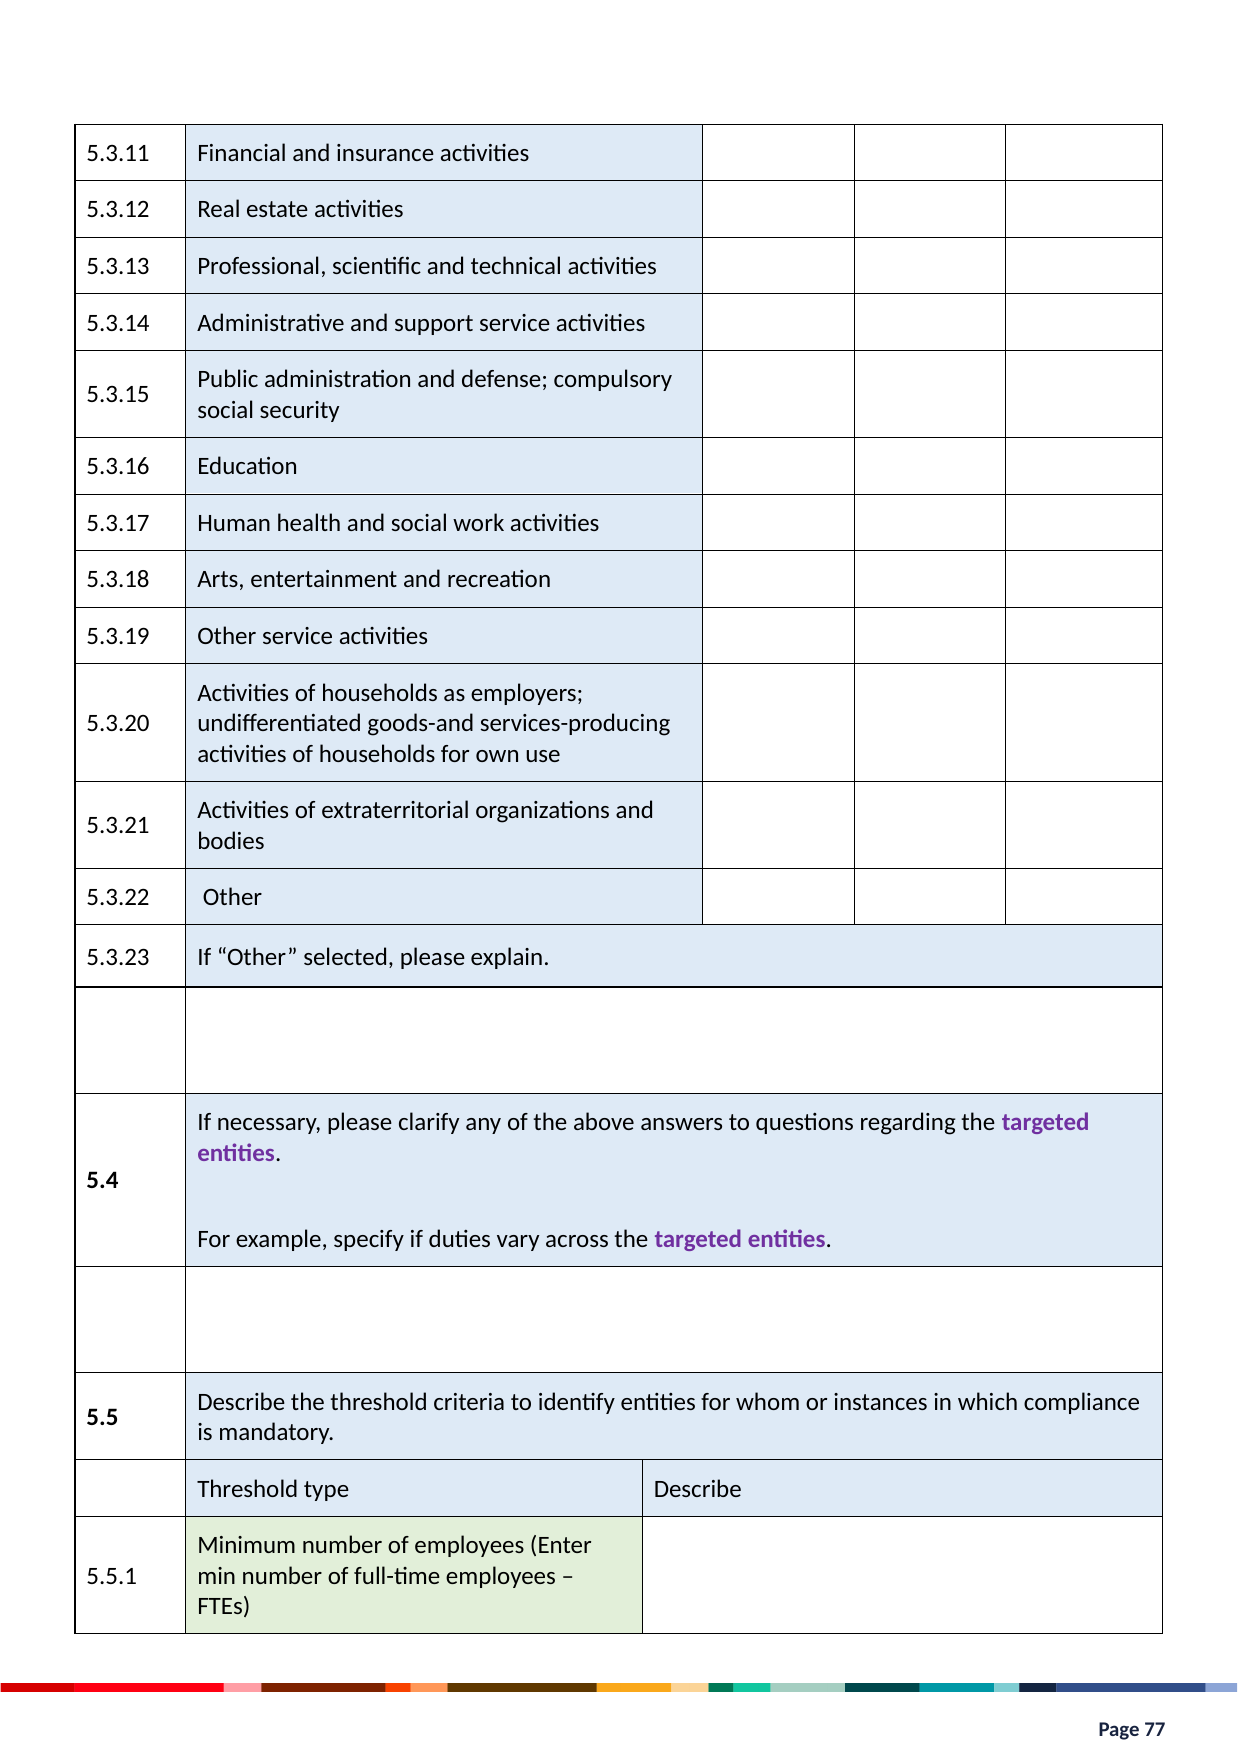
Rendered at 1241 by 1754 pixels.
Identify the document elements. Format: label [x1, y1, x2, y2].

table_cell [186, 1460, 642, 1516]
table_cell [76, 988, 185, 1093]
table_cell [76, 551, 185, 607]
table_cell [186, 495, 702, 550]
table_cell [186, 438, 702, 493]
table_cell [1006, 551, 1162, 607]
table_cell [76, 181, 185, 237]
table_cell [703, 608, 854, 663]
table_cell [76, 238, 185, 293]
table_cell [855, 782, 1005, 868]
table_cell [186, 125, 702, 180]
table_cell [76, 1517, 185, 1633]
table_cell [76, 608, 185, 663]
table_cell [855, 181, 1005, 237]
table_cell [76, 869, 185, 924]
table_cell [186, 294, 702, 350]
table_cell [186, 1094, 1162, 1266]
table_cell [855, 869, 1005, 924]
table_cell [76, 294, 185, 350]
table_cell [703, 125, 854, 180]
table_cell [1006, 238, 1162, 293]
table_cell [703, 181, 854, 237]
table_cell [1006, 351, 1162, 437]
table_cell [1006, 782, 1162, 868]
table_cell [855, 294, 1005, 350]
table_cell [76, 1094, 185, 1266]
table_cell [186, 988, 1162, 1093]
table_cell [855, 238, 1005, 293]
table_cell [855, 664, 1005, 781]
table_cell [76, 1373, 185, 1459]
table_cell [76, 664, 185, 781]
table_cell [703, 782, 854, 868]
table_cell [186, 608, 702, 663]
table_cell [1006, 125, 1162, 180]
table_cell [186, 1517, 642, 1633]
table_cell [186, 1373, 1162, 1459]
picture [0, 1683, 1236, 1692]
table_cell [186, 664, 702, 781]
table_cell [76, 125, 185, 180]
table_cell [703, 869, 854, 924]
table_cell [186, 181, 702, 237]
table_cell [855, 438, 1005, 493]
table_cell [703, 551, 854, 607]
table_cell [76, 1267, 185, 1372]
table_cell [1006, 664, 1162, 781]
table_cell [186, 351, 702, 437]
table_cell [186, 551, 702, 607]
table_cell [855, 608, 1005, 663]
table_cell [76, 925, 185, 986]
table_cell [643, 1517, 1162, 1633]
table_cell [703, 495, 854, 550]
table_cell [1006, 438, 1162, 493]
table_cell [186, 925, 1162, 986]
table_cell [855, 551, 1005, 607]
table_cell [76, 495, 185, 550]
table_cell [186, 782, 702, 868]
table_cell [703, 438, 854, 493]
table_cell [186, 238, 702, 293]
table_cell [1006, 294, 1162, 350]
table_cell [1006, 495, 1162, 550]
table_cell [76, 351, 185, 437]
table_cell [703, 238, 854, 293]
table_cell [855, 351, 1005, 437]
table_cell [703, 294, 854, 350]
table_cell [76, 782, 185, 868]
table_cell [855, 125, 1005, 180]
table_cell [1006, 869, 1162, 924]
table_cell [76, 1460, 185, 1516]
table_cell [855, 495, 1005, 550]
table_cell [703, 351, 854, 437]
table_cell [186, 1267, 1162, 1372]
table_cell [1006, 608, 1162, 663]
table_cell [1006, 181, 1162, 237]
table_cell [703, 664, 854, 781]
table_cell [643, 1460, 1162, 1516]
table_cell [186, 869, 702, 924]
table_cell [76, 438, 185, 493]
